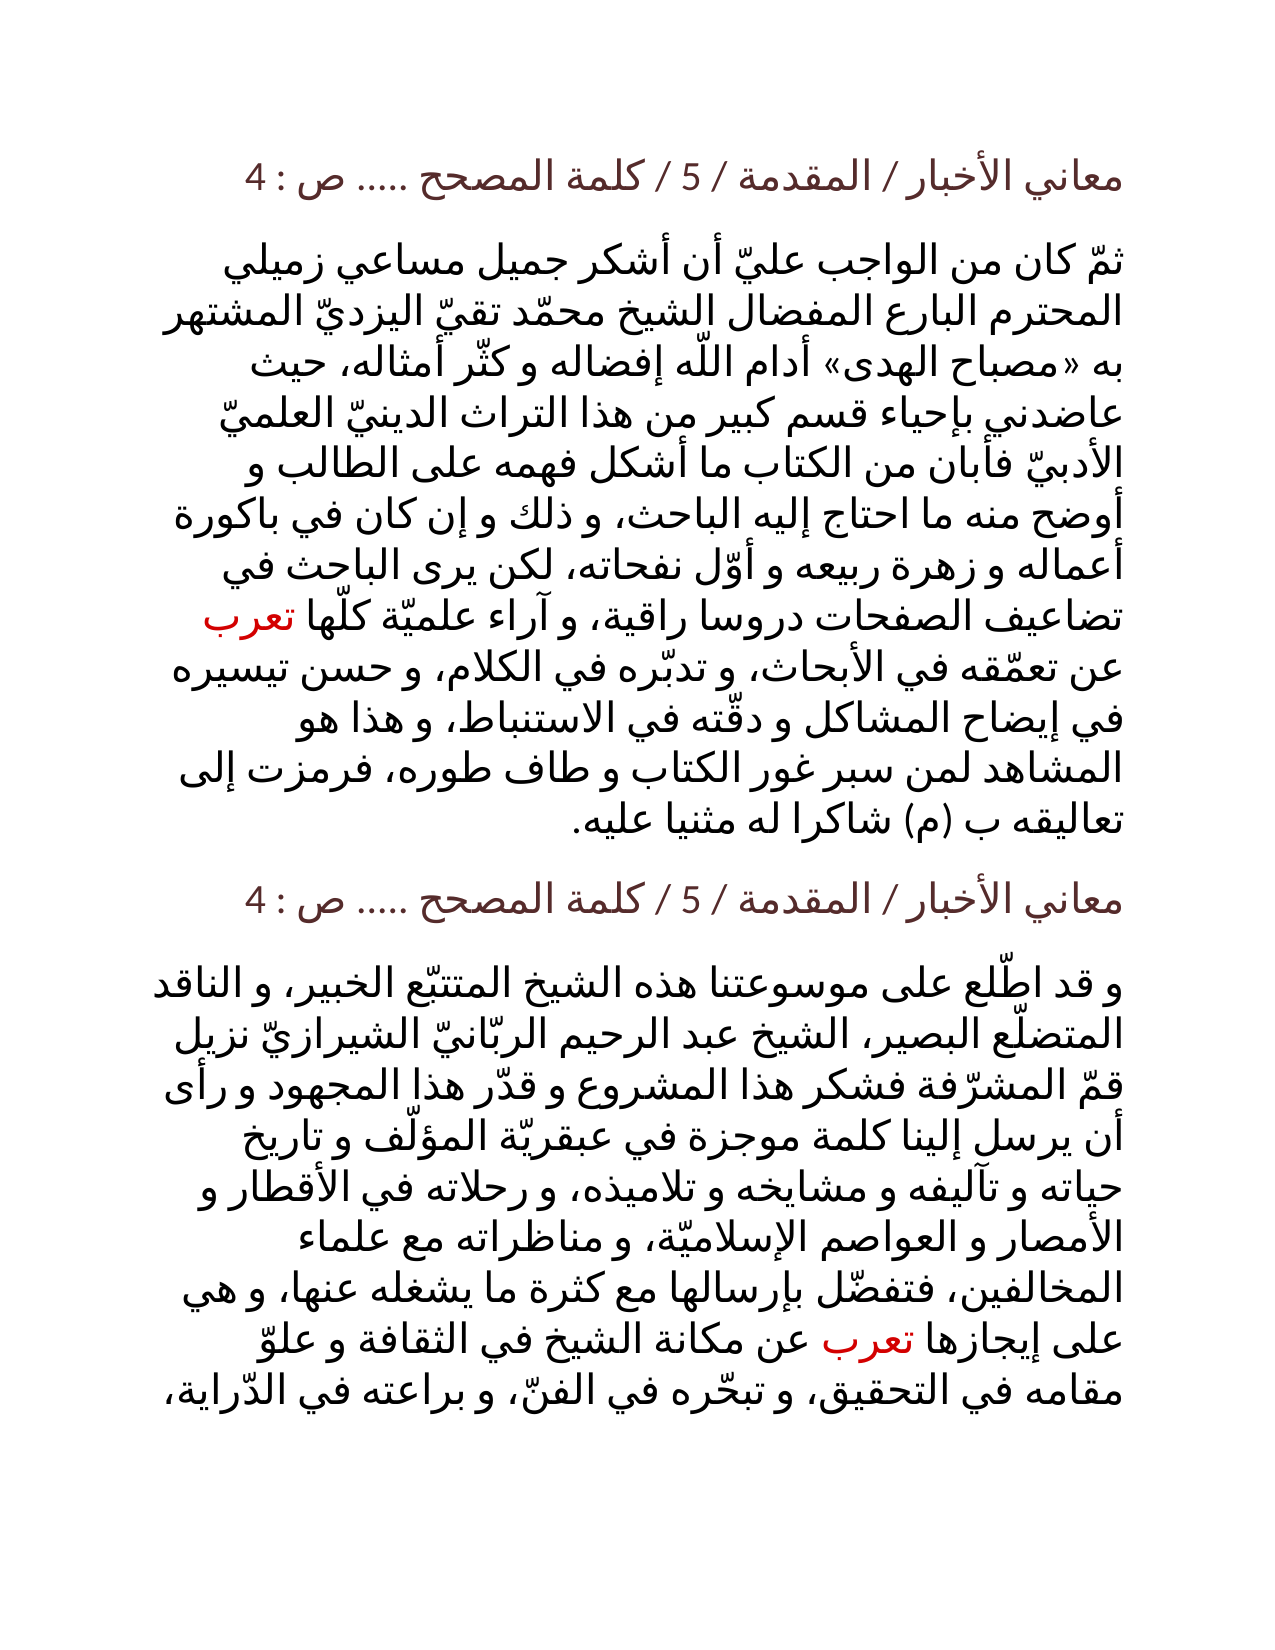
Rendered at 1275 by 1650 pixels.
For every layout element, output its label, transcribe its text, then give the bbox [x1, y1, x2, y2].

text ثمّ كان من الواجب عليّ أن أشكر جميل مساعي زميلي المحترم البارع المفضال الشيخ محمّد تقيّ اليزديّ المشتهر به «مصباح الهدى» أدام اللّه إفضاله و كثّر أمثاله، حيث عاضدني بإحياء قسم كبير من هذا التراث الدينيّ العلميّ الأدبيّ فأبان من الكتاب ما أشكل فهمه على الطالب و أوضح منه ما احتاج إليه الباحث، و ذلك و إن كان في باكورة أعماله و زهرة ربيعه و أوّل نفحاته، لكن يرى الباحث في تضاعيف الصفحات دروسا راقية، و آراء علميّة كلّها تعرب‏ عن تعمّقه في الأبحاث، و تدبّره في الكلام، و حسن تيسيره في إيضاح المشاكل و دقّته في الاستنباط، و هذا هو المشاهد لمن سبر غور الكتاب و طاف طوره، فرمزت إلى تعاليقه ب (م) شاكرا له مثنيا عليه. [150, 234, 1125, 844]
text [150, 957, 1125, 1415]
text معاني الأخبار / المقدمة / 5 / كلمة المصحح ..... ص : 4 [150, 873, 1125, 924]
text معاني الأخبار / المقدمة / 5 / كلمة المصحح ..... ص : 4 [150, 150, 1125, 201]
